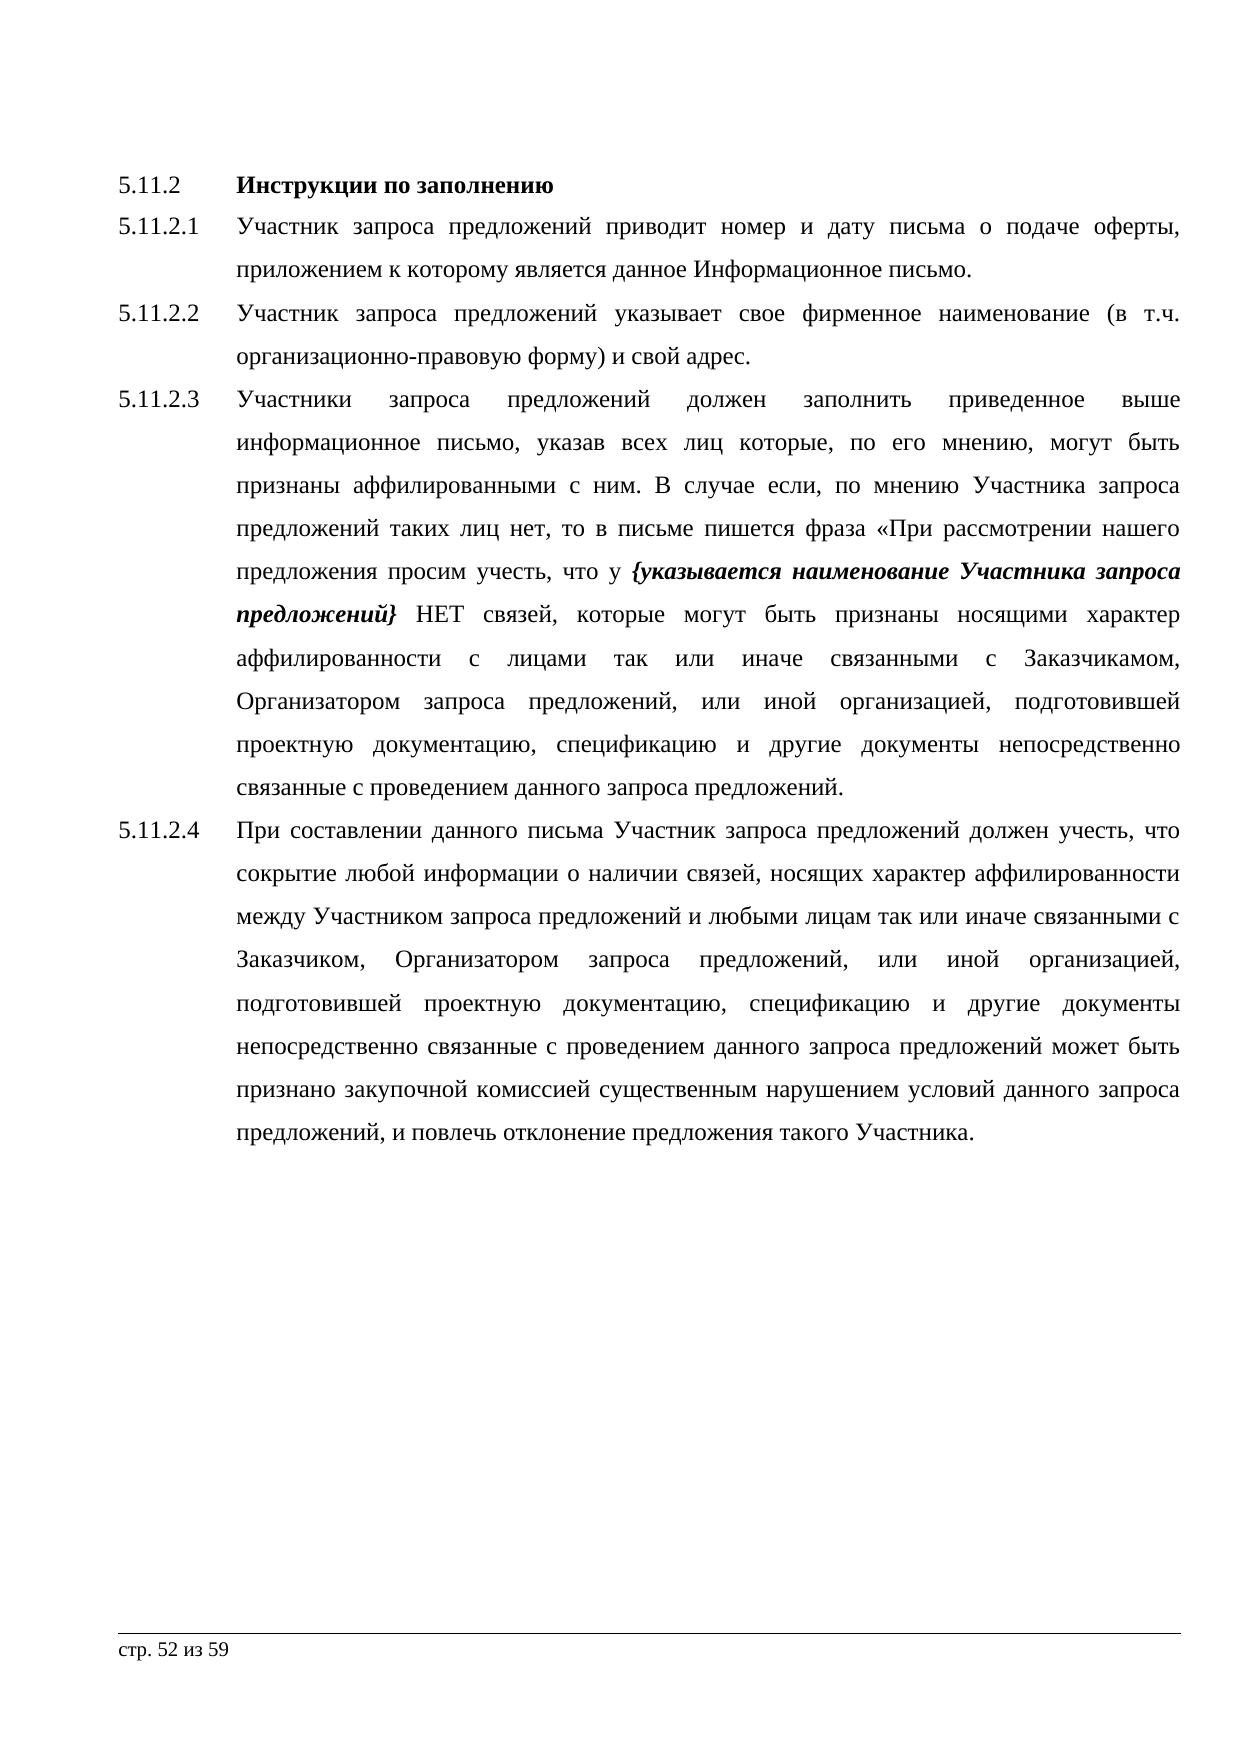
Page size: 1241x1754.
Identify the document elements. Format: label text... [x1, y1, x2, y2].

list Участник запроса предложений указывает свое фирменное наименование (в т.ч. организационно-правовую форму) и свой адрес. [118, 298, 1181, 369]
list Участник запроса предложений приводит номер и дату письма о подаче оферты, приложением к которому является данное Информационное письмо. [118, 211, 1181, 283]
list Участники запроса предложений должен заполнить приведенное выше информационное письмо, указав всех лиц которые, по его мнению, могут быть признаны аффилированными с ним. В случае если, по мнению Участника запроса предложений таких лиц нет, то в письме пишется фраза «При рассмотрении нашего предложения просим учесть, что у {указывается наименование Участника запроса предложений} НЕТ связей, которые могут быть признаны носящими характер аффилированности с лицами так или иначе связанными с Заказчикамом, Организатором запроса предложений, или иной организацией, подготовившей проектную документацию, спецификацию и другие документы непосредственно связанные с проведением данного запроса предложений. [118, 384, 1181, 801]
list При составлении данного письма Участник запроса предложений должен учесть, что сокрытие любой информации о наличии связей, носящих характер аффилированности между Участником запроса предложений и любыми лицам так или иначе связанными с Заказчиком, Организатором запроса предложений, или иной организацией, подготовившей проектную документацию, спецификацию и другие документы непосредственно связанные с проведением данного запроса предложений может быть признано закупочной комиссией существенным нарушением условий данного запроса предложений, и повлечь отклонение предложения такого Участника. [118, 815, 1181, 1146]
text Инструкции по заполнению [118, 170, 1181, 199]
